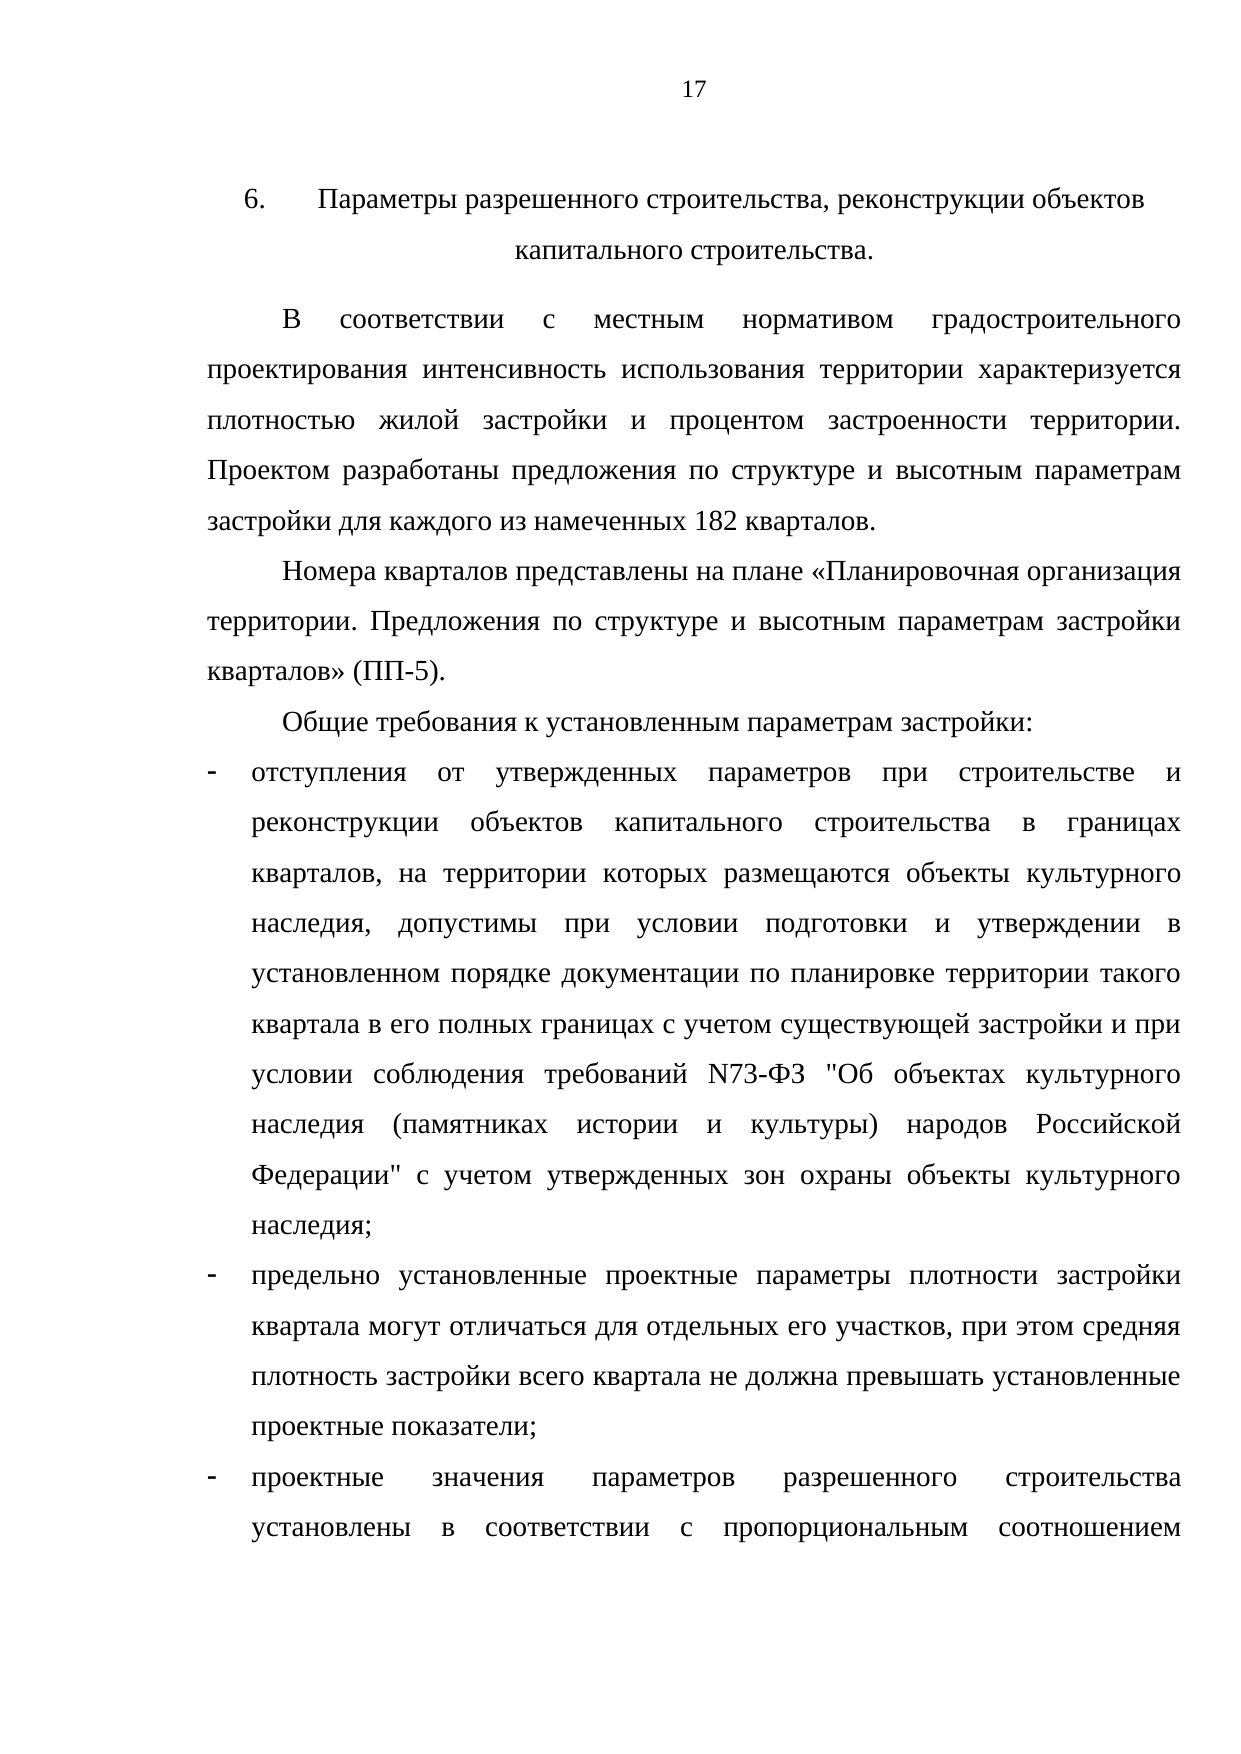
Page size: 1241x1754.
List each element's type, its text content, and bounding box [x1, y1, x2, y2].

text Общие требования к установленным параметрам застройки: [207, 704, 1182, 737]
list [207, 1459, 1182, 1543]
text Номера кварталов представлены на плане «Планировочная организация территории. Предложения по структуре и высотным параметрам застройки кварталов» (ПП-5). [207, 553, 1182, 687]
list отступления от утвержденных параметров при строительстве и реконструкции объектов капитального строительства в границах кварталов, на территории которых размещаются объекты культурного наследия, допустимы при условии подготовки и утверждении в установленном порядке документации по планировке территории такого квартала в его полных границах с учетом существующей застройки и при условии соблюдения требований N73-ФЗ "Об объектах культурного наследия (памятниках истории и культуры) народов Российской Федерации" с учетом утвержденных зон охраны объекты культурного наследия; [207, 754, 1182, 1241]
text В соответствии с местным нормативом градостроительного проектирования интенсивность использования территории характеризуется плотностью жилой застройки и процентом застроенности территории. Проектом разработаны предложения по структуре и высотным параметрам застройки для каждого из намеченных 182 кварталов. [207, 301, 1182, 536]
list Параметры разрешенного строительства, реконструкции объектов капитального строительства. [207, 182, 1182, 265]
list предельно установленные проектные параметры плотности застройки квартала могут отличаться для отдельных его участков, при этом средняя плотность застройки всего квартала не должна превышать установленные проектные показатели; [207, 1257, 1182, 1442]
